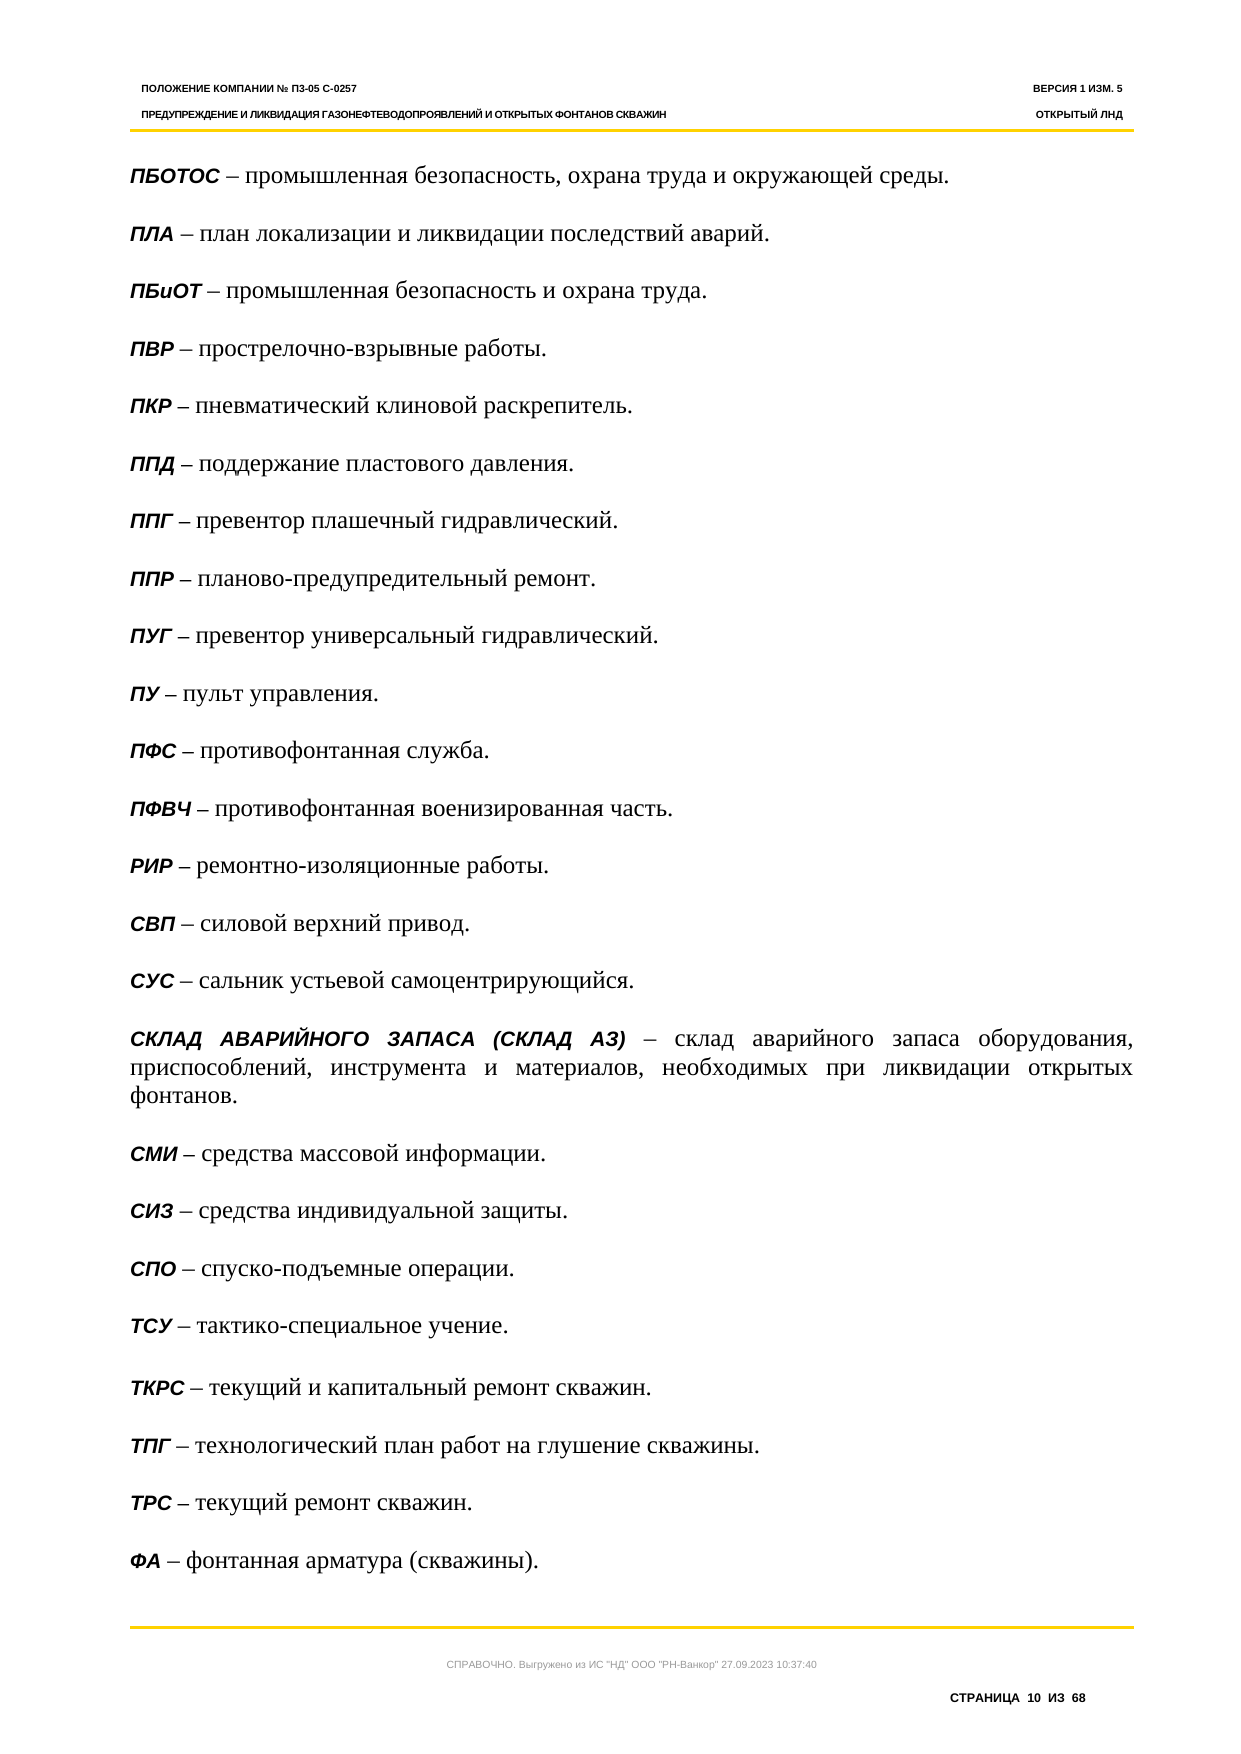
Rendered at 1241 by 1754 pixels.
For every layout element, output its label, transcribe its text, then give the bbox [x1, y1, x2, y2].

text ППР – планово-предупредительный ремонт. [130, 563, 1134, 592]
text СИЗ – средства индивидуальной защиты. [130, 1196, 1134, 1224]
text ПКР – пневматический клиновой раскрепитель. [130, 391, 1134, 419]
text ППД – поддержание пластового давления. [130, 448, 1134, 477]
text ТРС – текущий ремонт скважин. [130, 1487, 1134, 1516]
text ПУГ – превентор универсальный гидравлический. [130, 621, 1134, 649]
text ФА – фонтанная арматура (скважины). [130, 1545, 1134, 1573]
text ТКРС – текущий и капитальный ремонт скважин. [130, 1372, 1134, 1401]
text РИР – ремонтно-изоляционные работы. [130, 851, 1134, 879]
text СКЛАД АВАРИЙНОГО ЗАПАСА (СКЛАД АЗ) – склад аварийного запаса оборудования, приспособлений, инструмента и материалов, необходимых при ликвидации открытых фонтанов. [130, 1023, 1134, 1109]
text ТСУ – тактико-специальное учение. [130, 1311, 1134, 1339]
text ПФВЧ – противофонтанная военизированная часть. [130, 793, 1134, 822]
text ПВР – прострелочно-взрывные работы. [130, 333, 1134, 362]
text ПУ – пульт управления. [130, 678, 1134, 707]
text ПЛА – план локализации и ликвидации последствий аварий. [130, 218, 1134, 247]
text СВП – силовой верхний привод. [130, 908, 1134, 937]
text СПО – спуско-подъемные операции. [130, 1253, 1134, 1282]
text ПБОТОС – промышленная безопасность, охрана труда и окружающей среды. [130, 161, 1134, 189]
text ТПГ – технологический план работ на глушение скважины. [130, 1430, 1134, 1458]
text ПБиОТ – промышленная безопасность и охрана труда. [130, 276, 1134, 304]
text ПФС – противофонтанная служба. [130, 736, 1134, 764]
text СМИ – средства массовой информации. [130, 1138, 1134, 1167]
text СУС – сальник устьевой самоцентрирующийся. [130, 966, 1134, 994]
text ППГ – превентор плашечный гидравлический. [130, 506, 1134, 534]
